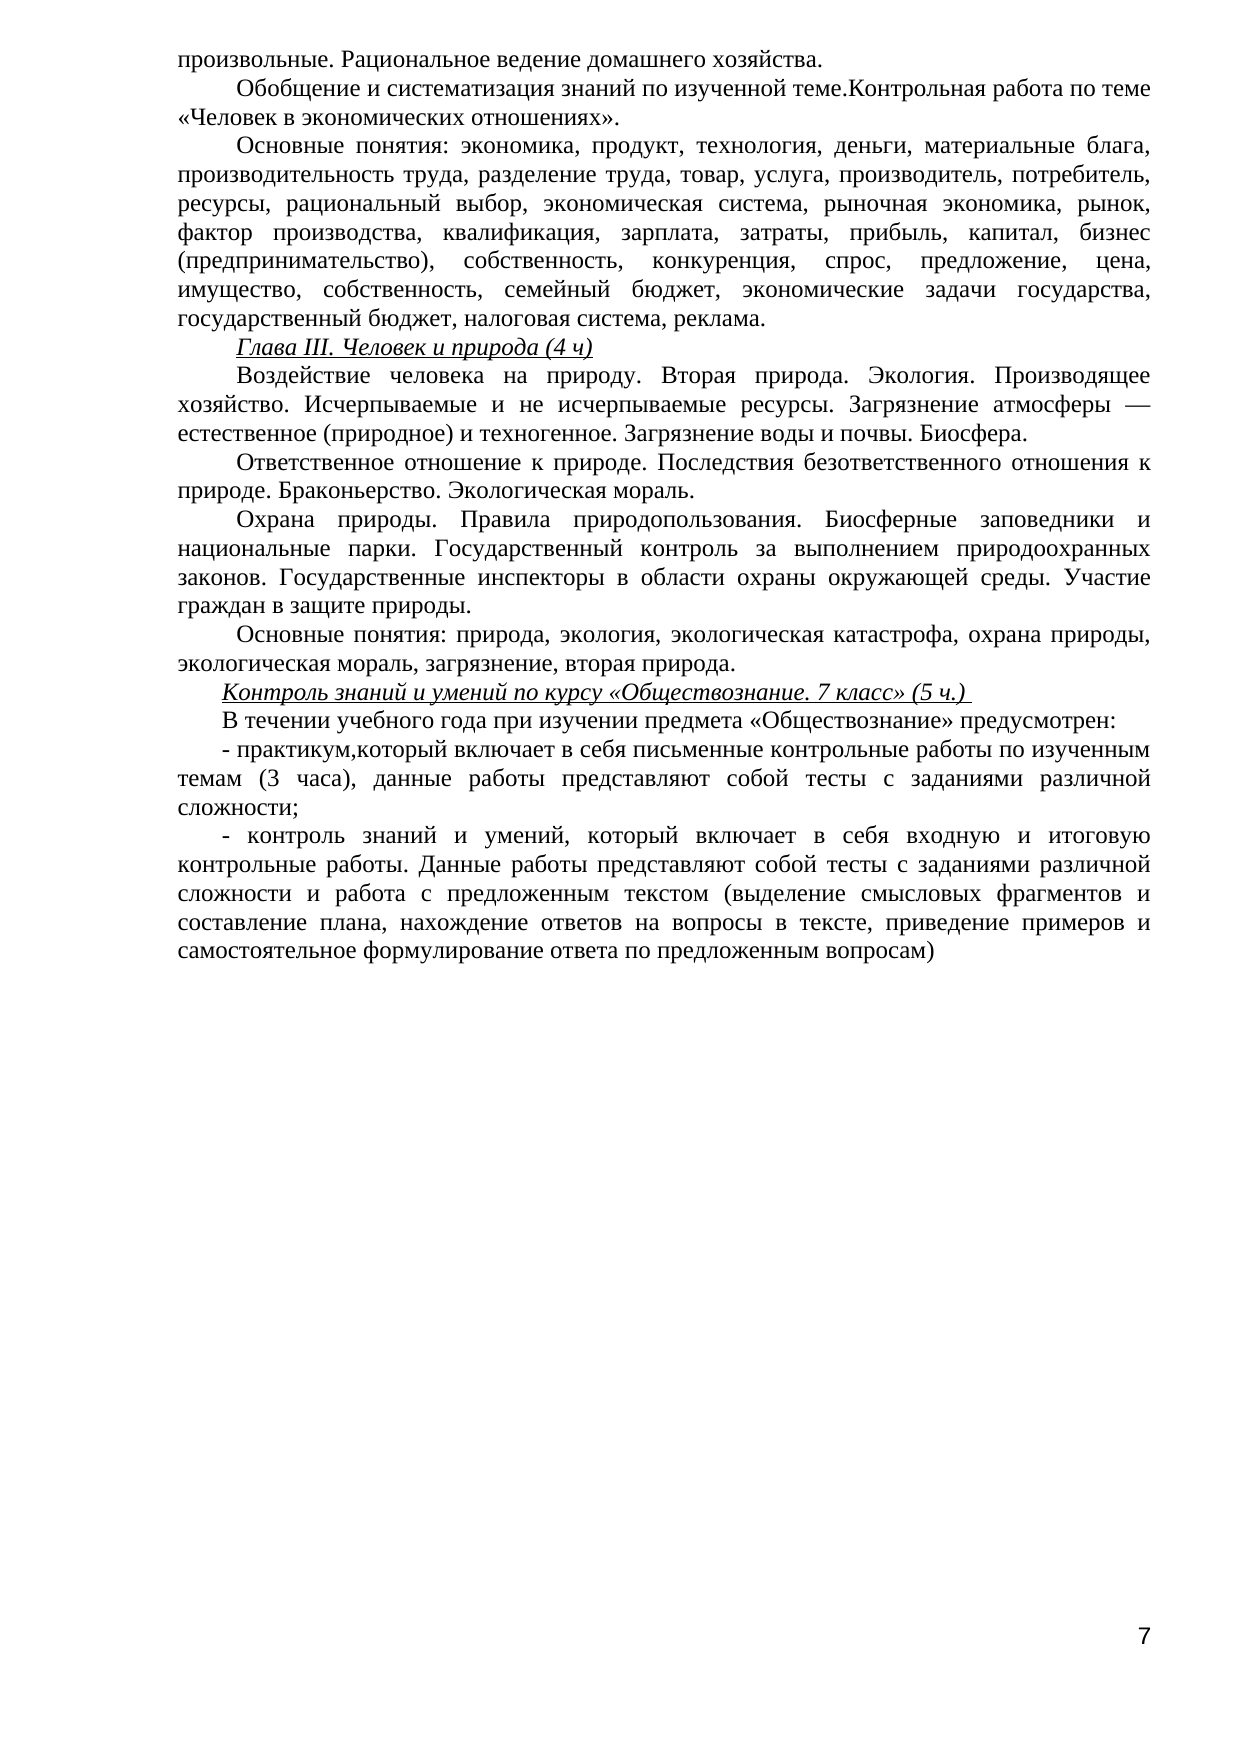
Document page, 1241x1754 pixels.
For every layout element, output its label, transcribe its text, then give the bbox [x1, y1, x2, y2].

text - контроль знаний и умений, который включает в себя входную и итоговую контрольные работы. Данные работы представляют собой тесты с заданиями различной сложности и работа с предложенным текстом (выделение смысловых фрагментов и составление плана, нахождение ответов на вопросы в тексте, приведение примеров и самостоятельное формулирование ответа по предложенным вопросам) [177, 821, 1152, 964]
text В течении учебного года при изучении предмета «Обществознание» предусмотрен: [177, 706, 1152, 734]
text Основные понятия: экономика, продукт, технология, деньги, материальные блага, производительность труда, разделение труда, товар, услуга, производитель, потребитель, ресурсы, рациональный выбор, экономическая система, рыночная экономика, рынок, фактор производства, квалификация, зарплата, затраты, прибыль, капитал, бизнес (предпринимательство), собственность, конкуренция, спрос, предложение, цена, имущество, собственность, семейный бюджет, экономические задачи государства, государственный бюджет, налоговая система, реклама. [177, 131, 1152, 332]
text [177, 44, 1152, 73]
text - практикум,который включает в себя письменные контрольные работы по изученным темам (3 часа), данные работы представляют собой тесты с заданиями различной сложности; [177, 734, 1152, 821]
text Ответственное отношение к природе. Последствия безответственного отношения к природе. Браконьерство. Экологическая мораль. [177, 447, 1152, 504]
text Охрана природы. Правила природопользования. Биосферные заповедники и национальные парки. Государственный контроль за выполнением природоохранных законов. Государственные инспекторы в области охраны окружающей среды. Участие граждан в защите природы. [177, 504, 1152, 619]
text Воздействие человека на природу. Вторая природа. Экология. Производящее хозяйство. Исчерпываемые и не исчерпываемые ресурсы. Загрязнение атмосферы — естественное (природное) и техногенное. Загрязнение воды и почвы. Биосфера. [177, 361, 1152, 447]
text Обобщение и систематизация знаний по изученной теме.Контрольная работа по теме «Человек в экономических отношениях». [177, 73, 1152, 131]
text Контроль знаний и умений по курсу «Обществознание. 7 класс» (5 ч.) [177, 677, 1152, 706]
text Основные понятия: природа, экология, экологическая катастрофа, охрана природы, экологическая мораль, загрязнение, вторая природа. [177, 619, 1152, 677]
text Глава III. Человек и природа (4 ч) [177, 332, 1152, 361]
